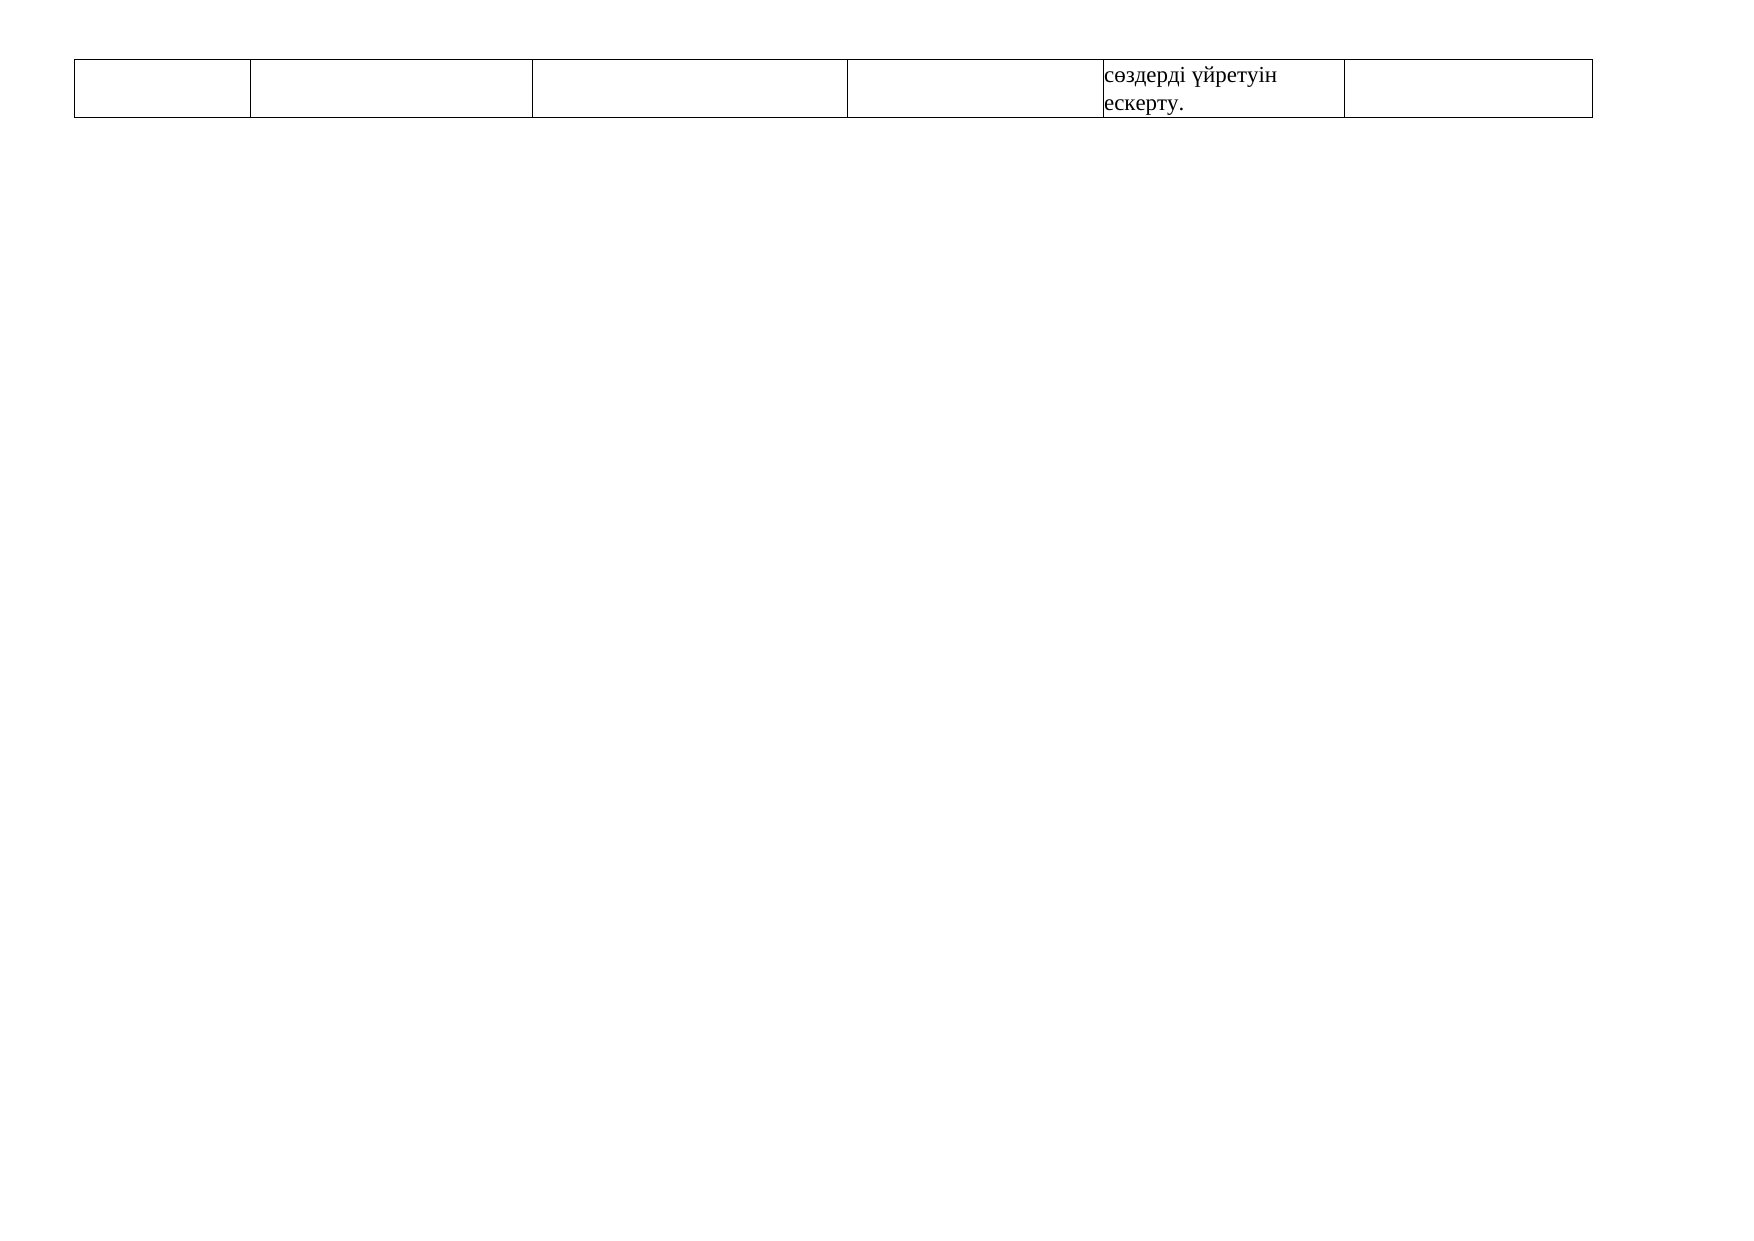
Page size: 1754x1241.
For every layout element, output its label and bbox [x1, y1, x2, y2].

table_cell [848, 60, 1103, 117]
table_cell [1104, 60, 1344, 117]
table_cell [75, 60, 250, 117]
table_cell [533, 60, 847, 117]
table_cell [251, 60, 532, 117]
table_cell [1345, 60, 1592, 117]
